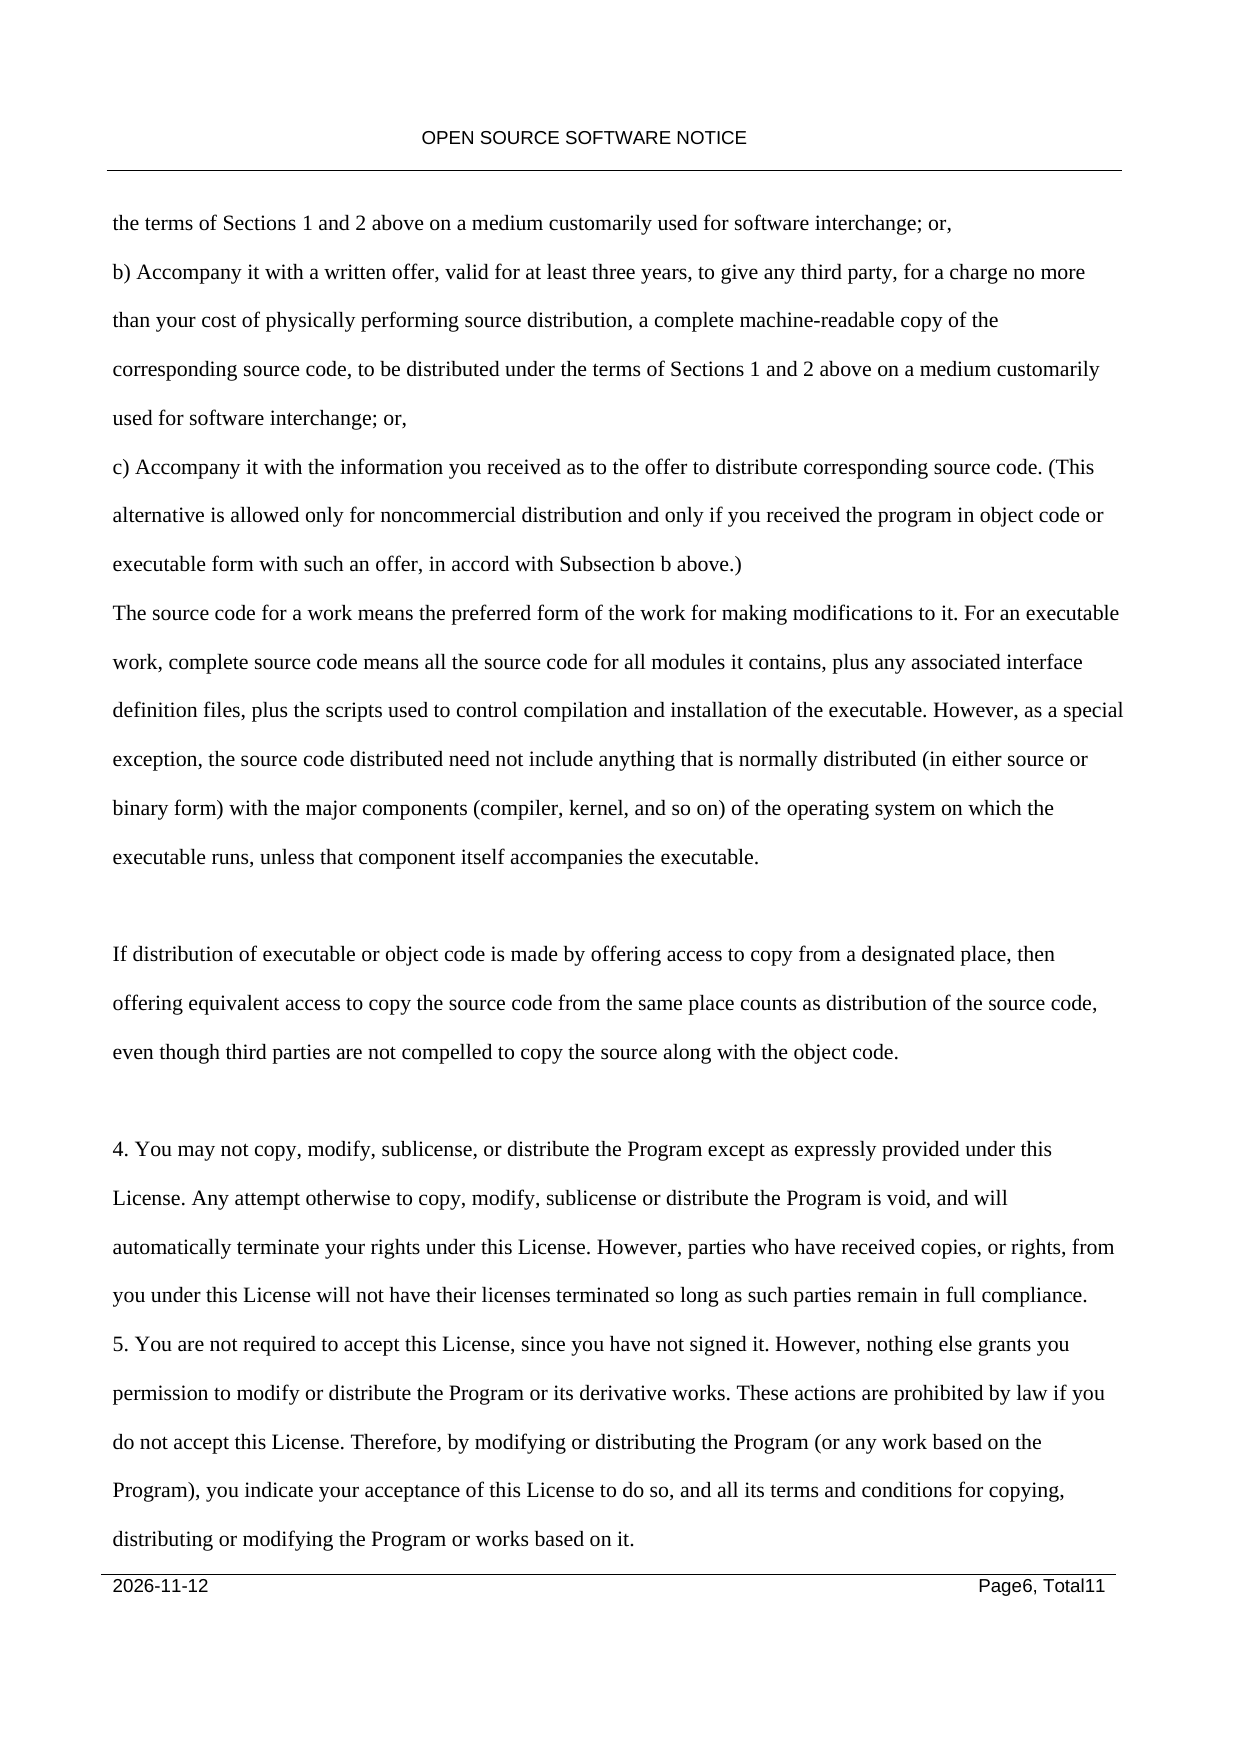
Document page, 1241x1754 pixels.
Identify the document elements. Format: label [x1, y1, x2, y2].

text [112, 206, 1128, 1555]
